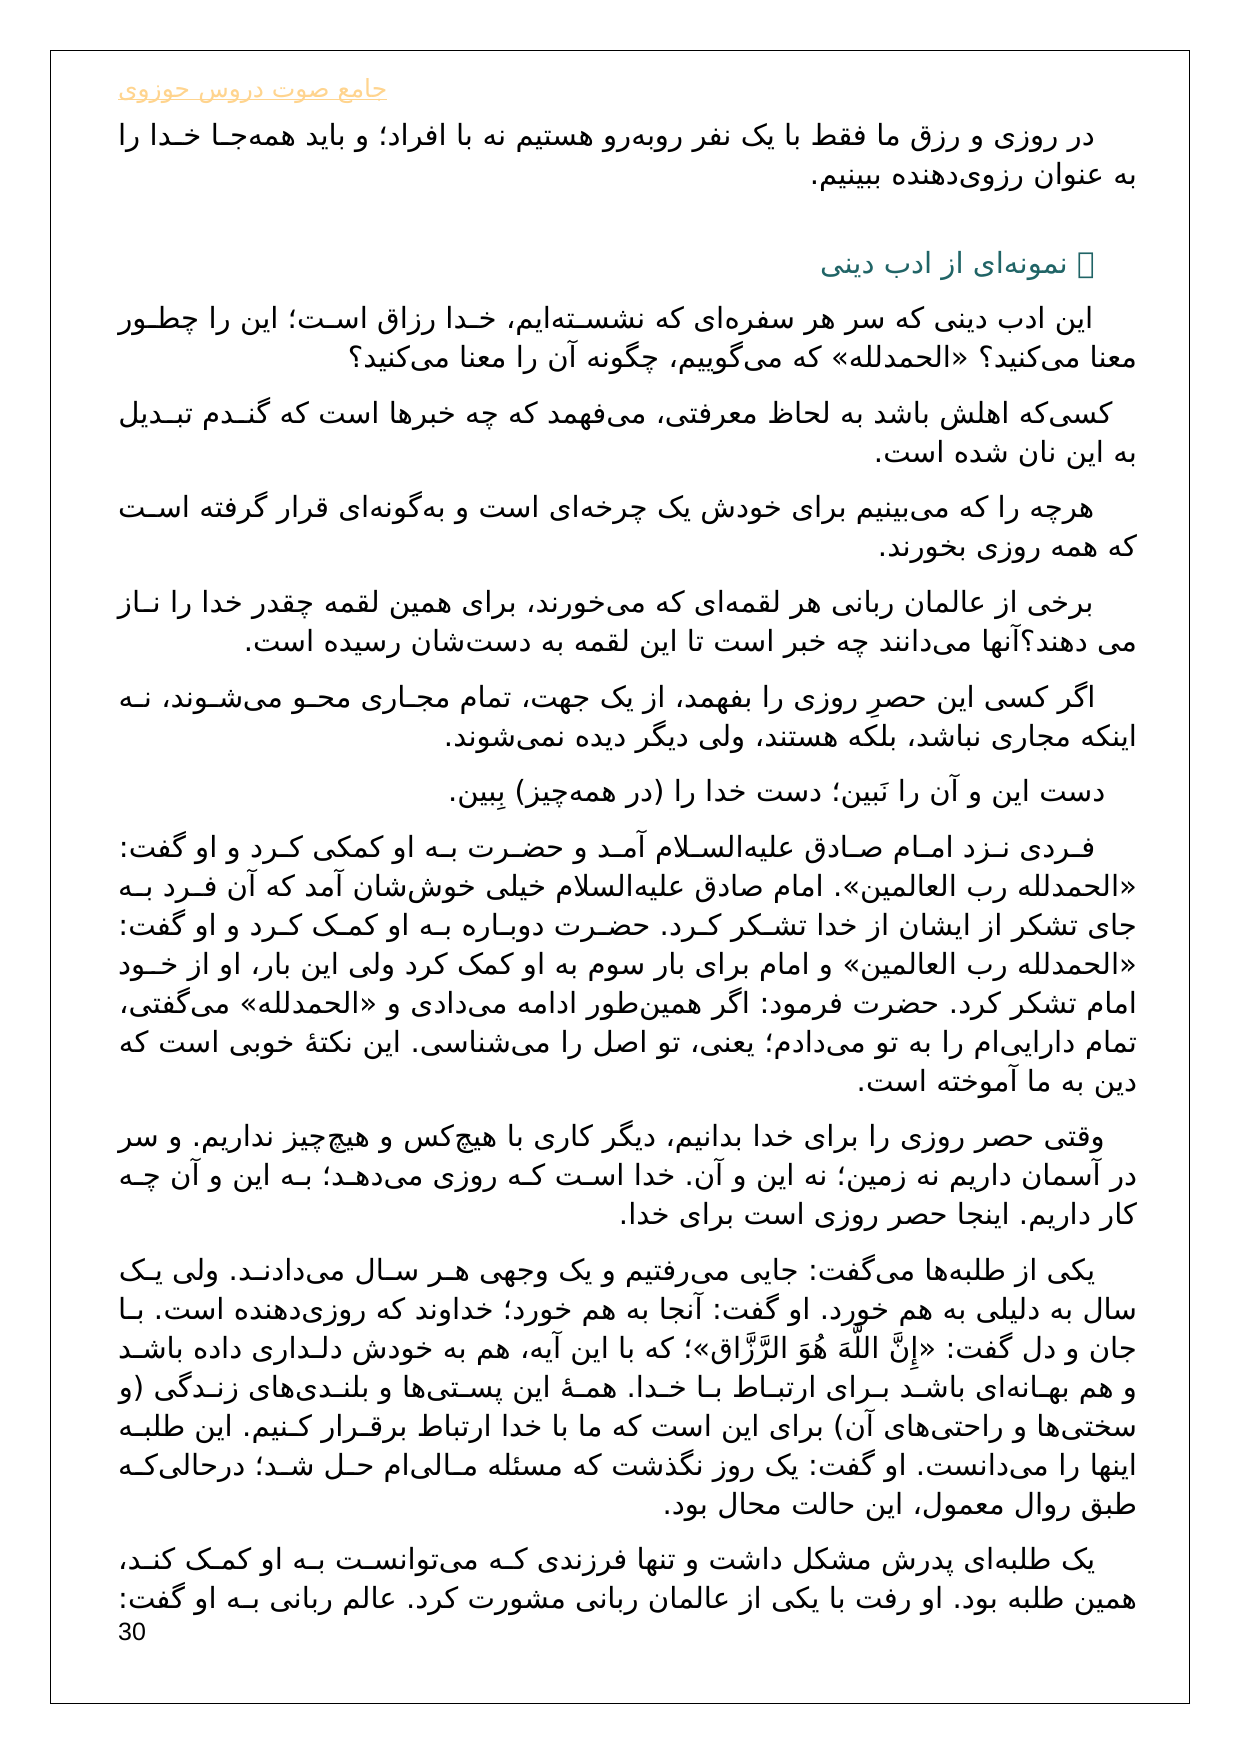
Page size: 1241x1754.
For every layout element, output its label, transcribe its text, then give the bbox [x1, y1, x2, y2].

text فردی نزد امام صادق علیه‌السلام آمد و حضرت به او کمکی کرد و او گفت: «الحمدلله رب العالمین». امام صادق علیه‌السلام خیلی خوش‌شان آمد که آن فرد به جای تشکر از ایشان از خدا تشکر کرد. حضرت دوباره به او کمک کرد و او گفت: «الحمدلله رب العالمین» و امام برای بار سوم به او کمک کرد ولی این بار، او از خود امام تشکر کرد. حضرت فرمود: اگر همین‌طور ادامه می‌دادی و «الحمدلله» می‌گفتی، تمام دارایی‌ام را به تو می‌دادم؛ یعنی، تو اصل را می‌شناسی. این نکتۀ خوبی است که دین به ما آموخته است. [118, 830, 1137, 1098]
text دست این و آن را نَبین؛ دست خدا را (در همه‌چیز) بِبین. [118, 774, 1137, 808]
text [118, 1543, 1137, 1616]
text هرچه را که می‌بینیم برای خودش یک چرخه‌ای است و به‌گونه‌ای قرار گرفته است که همه روزی بخورند. [118, 491, 1137, 564]
text یکی از طلبه‌ها می‌گفت: جایی می‌رفتیم و یک وجهی هر سال می‌دادند. ولی یک سال به دلیلی به هم خورد. او گفت: آنجا به هم خورد؛ خداوند که روزی‌دهنده است. با جان و دل گفت: «إِنَّ اللَّهَ هُوَ الرَّزَّاق»؛ که با این آیه، هم به خودش دلداری داده باشد و هم بهانه‌ای باشد برای ارتباط با خدا. همۀ این پستی‌ها و بلندی‌های زندگی (و سختی‌ها و راحتی‌های آن) برای این است که ما با خدا ارتباط برقرار کنیم. این طلبه اینها را می‌دانست. او گفت: یک روز نگذشت که مسئله مالی‌ام حل شد؛ درحالی‌که طبق روال معمول، این حالت محال بود. [118, 1253, 1137, 1521]
text اگر کسی این حصرِ روزی را بفهمد، از یک جهت، تمام مجاری محو می‌شوند، نه اینکه مجاری نباشد، بلکه هستند، ولی دیگر دیده نمی‌شوند. [118, 680, 1137, 753]
text 🔵 نمونه‌ای از ادب دینی [118, 246, 1119, 280]
text در روزی و رزق ما فقط با یک نفر روبه‌رو هستیم نه با افراد؛ و باید همه‌جا خدا را به عنوان رزوی‌دهنده ببینیم. [118, 118, 1137, 191]
text این ادب دینی که سر هر سفره‌ای که نشسته‌ایم، خدا رزاق است؛ این را چطور معنا می‌کنید؟ «الحمدلله» که می‌گوییم، چگونه آن را معنا می‌کنید؟ [118, 302, 1137, 374]
text برخی از عالمان ربانی هر لقمه‌ای که می‌خورند، برای همین لقمه چقدر خدا را ناز می دهند؟آنها می‌دانند چه خبر است تا این لقمه به دست‌شان رسیده است. [118, 585, 1137, 658]
text کسی‌که اهلش باشد به لحاظ معرفتی، می‌فهمد که چه خبرها است که گندم تبدیل به این نان شده است. [118, 396, 1137, 469]
text وقتی حصر روزی را برای خدا بدانیم، دیگر کاری با هیچ‌کس و هیچ‌چیز نداریم. و سر در آسمان داریم نه زمین؛ نه این و آن. خدا است که روزی می‌دهد؛ به این و آن چه کار داریم. اینجا حصر روزی است برای خدا. [118, 1120, 1137, 1232]
